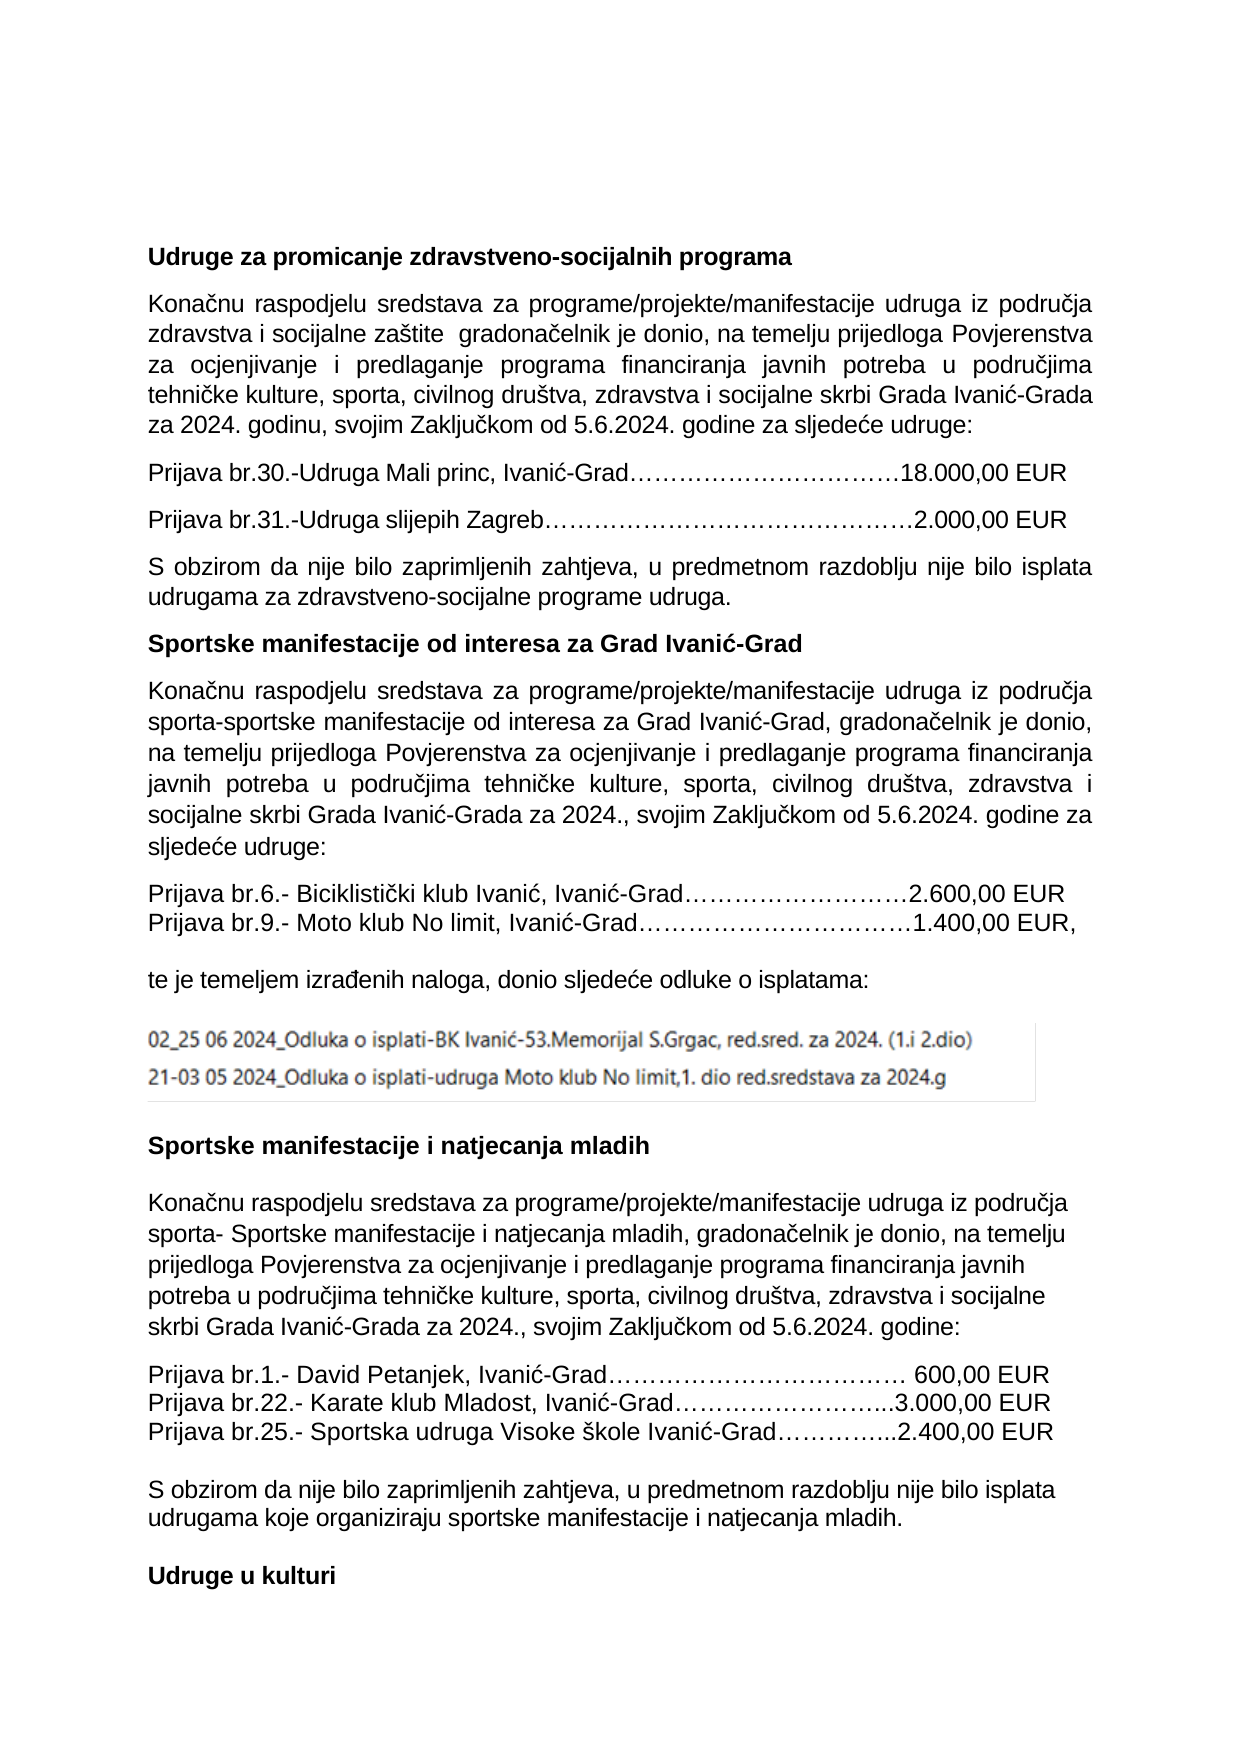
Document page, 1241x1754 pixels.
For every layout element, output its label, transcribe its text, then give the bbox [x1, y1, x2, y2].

picture [147, 1023, 1037, 1103]
text Prijava br.25.- Sportska udruga Visoke škole Ivanić-Grad…………...2.400,00 EUR [148, 1417, 1093, 1446]
text Konačnu raspodjelu sredstava za programe/projekte/manifestacije udruga iz područja zdravstva i socijalne zaštite gradonačelnik je donio, na temelju prijedloga Povjerenstva za ocjenjivanje i predlaganje programa financiranja javnih potreba u područjima tehničke kulture, sporta, civilnog društva, zdravstva i socijalne skrbi Grada Ivanić-Grada za 2024. godinu, svojim Zaključkom od 5.6.2024. godine za sljedeće udruge: [148, 289, 1093, 439]
text te je temeljem izrađenih naloga, donio sljedeće odluke o isplatama: [148, 966, 1093, 994]
text Konačnu raspodjelu sredstava za programe/projekte/manifestacije udruga iz područja sporta-sportske manifestacije od interesa za Grad Ivanić-Grad, gradonačelnik je donio, na temelju prijedloga Povjerenstva za ocjenjivanje i predlaganje programa financiranja javnih potreba u područjima tehničke kulture, sporta, civilnog društva, zdravstva i socijalne skrbi Grada Ivanić-Grada za 2024., svojim Zaključkom od 5.6.2024. godine za sljedeće udruge: [148, 676, 1093, 860]
text Udruge za promicanje zdravstveno-socijalnih programa [148, 242, 1093, 271]
text Udruge u kulturi [148, 1561, 1093, 1590]
text Prijava br.31.-Udruga slijepih Zagreb………………………………………2.000,00 EUR [148, 505, 1093, 533]
text Prijava br.1.- David Petanjek, Ivanić-Grad……………………………… 600,00 EUR [148, 1360, 1093, 1388]
text S obzirom da nije bilo zaprimljenih zahtjeva, u predmetnom razdoblju nije bilo isplata udrugama koje organiziraju sportske manifestacije i natjecanja mladih. [148, 1475, 1093, 1532]
text S obzirom da nije bilo zaprimljenih zahtjeva, u predmetnom razdoblju nije bilo isplata udrugama za zdravstveno-socijalne programe udruga. [148, 552, 1093, 611]
text Prijava br.22.- Karate klub Mladost, Ivanić-Grad……………………...3.000,00 EUR [148, 1388, 1093, 1417]
text Prijava br.6.- Biciklistički klub Ivanić, Ivanić-Grad………………………2.600,00 EUR [148, 879, 1093, 908]
text Sportske manifestacije od interesa za Grad Ivanić-Grad [148, 629, 1093, 658]
text Prijava br.9.- Moto klub No limit, Ivanić-Grad……………………………1.400,00 EUR, [148, 908, 1093, 937]
text Konačnu raspodjelu sredstava za programe/projekte/manifestacije udruga iz područja sporta- Sportske manifestacije i natjecanja mladih, gradonačelnik je donio, na temelju prijedloga Povjerenstva za ocjenjivanje i predlaganje programa financiranja javnih potreba u područjima tehničke kulture, sporta, civilnog društva, zdravstva i socijalne skrbi Grada Ivanić-Grada za 2024., svojim Zaključkom od 5.6.2024. godine: [148, 1188, 1093, 1341]
text Prijava br.30.-Udruga Mali princ, Ivanić-Grad……………………………18.000,00 EUR [148, 458, 1093, 486]
text Sportske manifestacije i natjecanja mladih [148, 1131, 1093, 1160]
